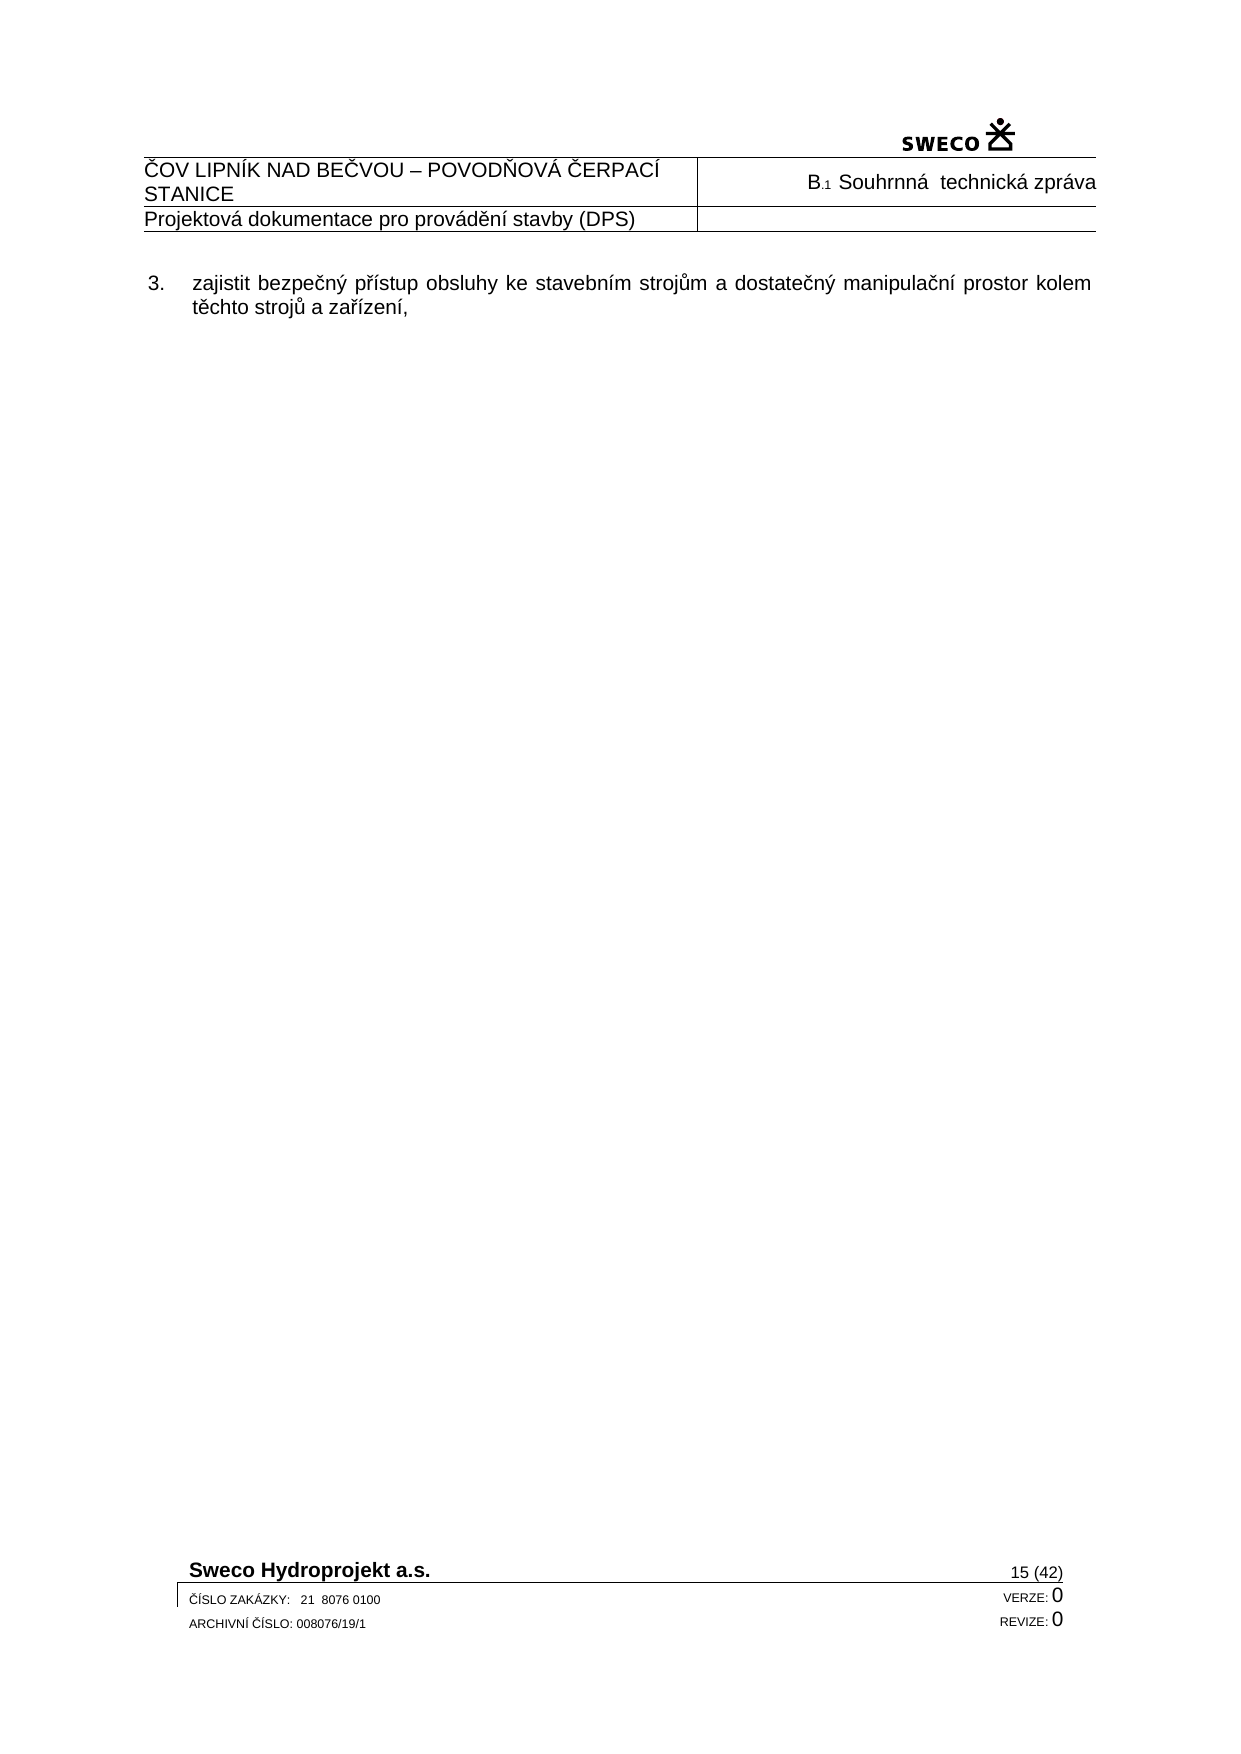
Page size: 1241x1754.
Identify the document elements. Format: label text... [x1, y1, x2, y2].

text 3. zajistit bezpečný přístup obsluhy ke stavebním strojům a dostatečný manipulační prostor kolem těchto strojů a zařízení, [148, 271, 1092, 318]
